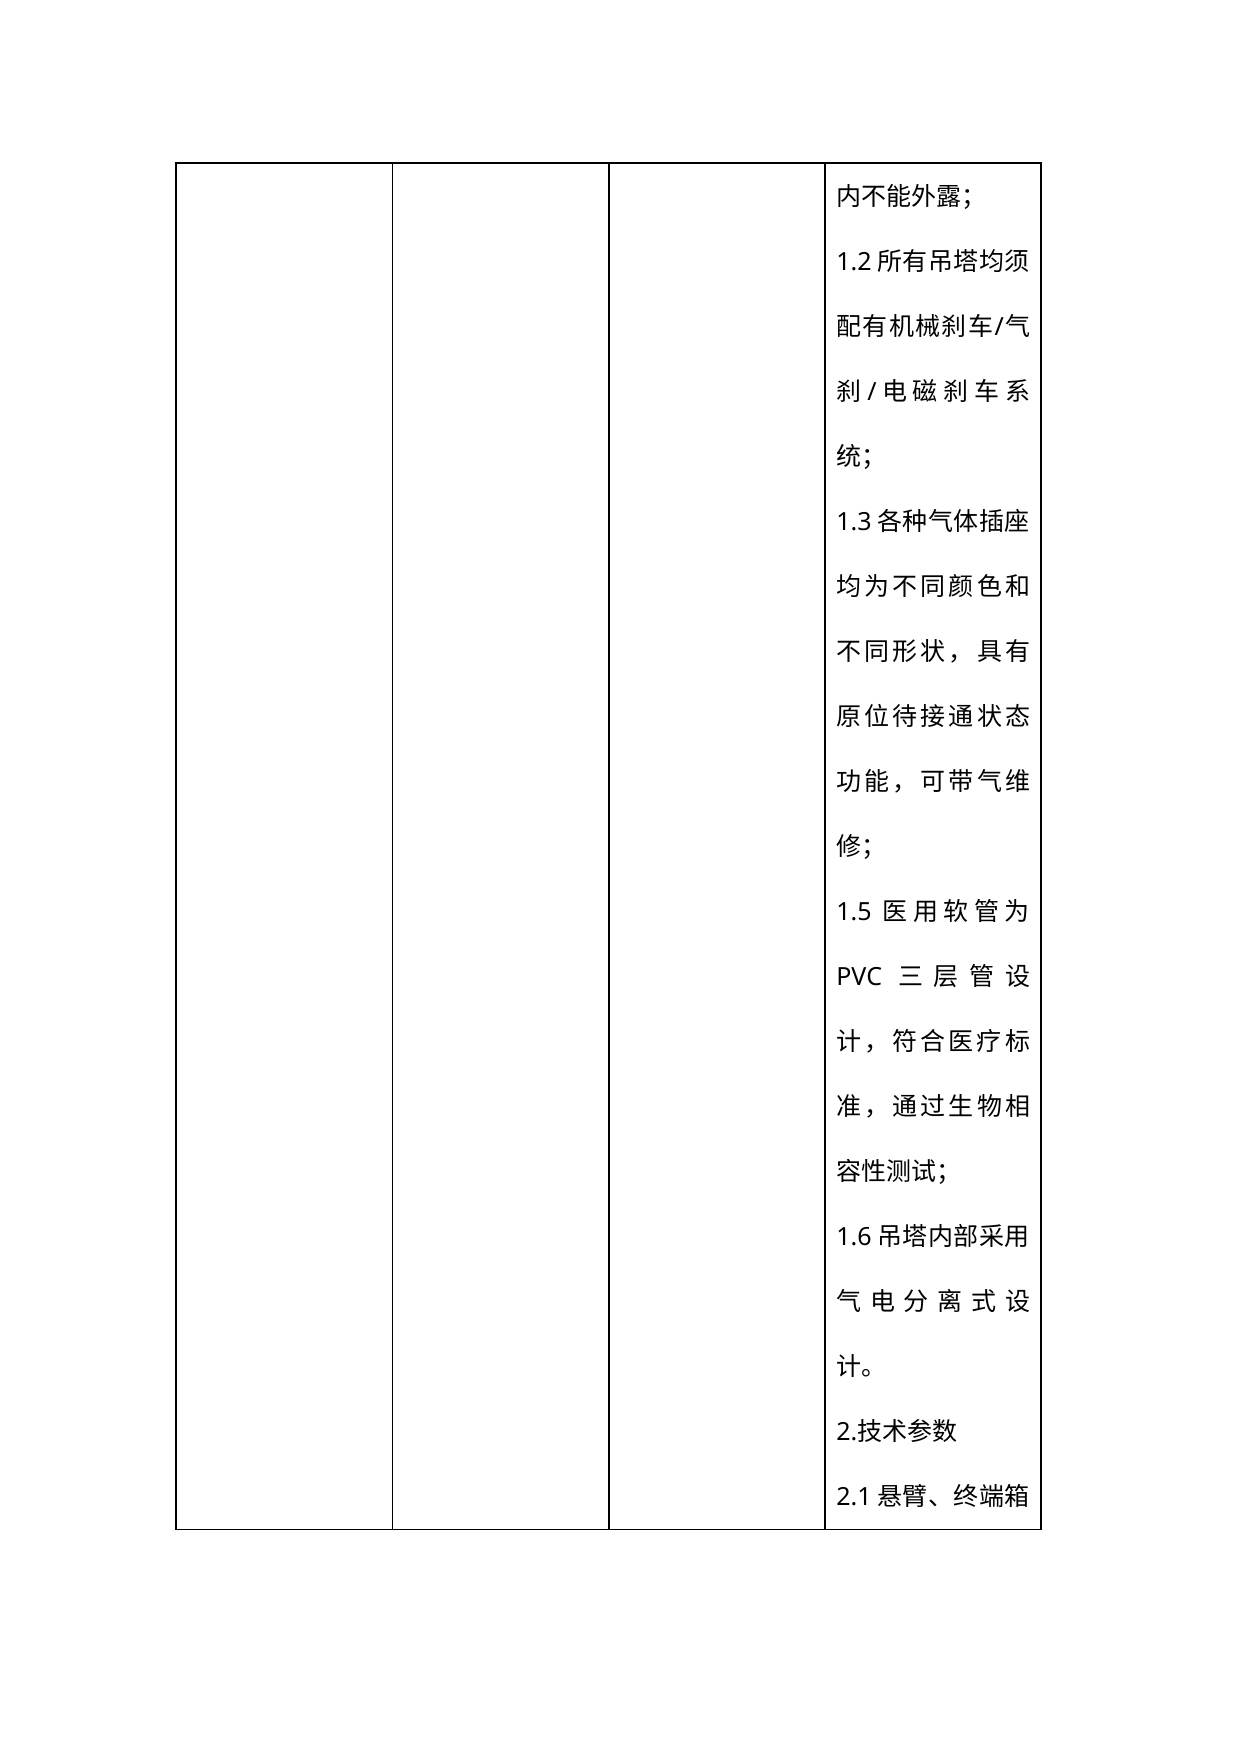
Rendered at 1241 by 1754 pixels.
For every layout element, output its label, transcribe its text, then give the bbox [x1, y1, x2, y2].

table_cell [826, 164, 1040, 1528]
table_cell [610, 164, 824, 1528]
table_cell 2 [393, 164, 608, 1528]
table_cell [177, 164, 392, 1528]
